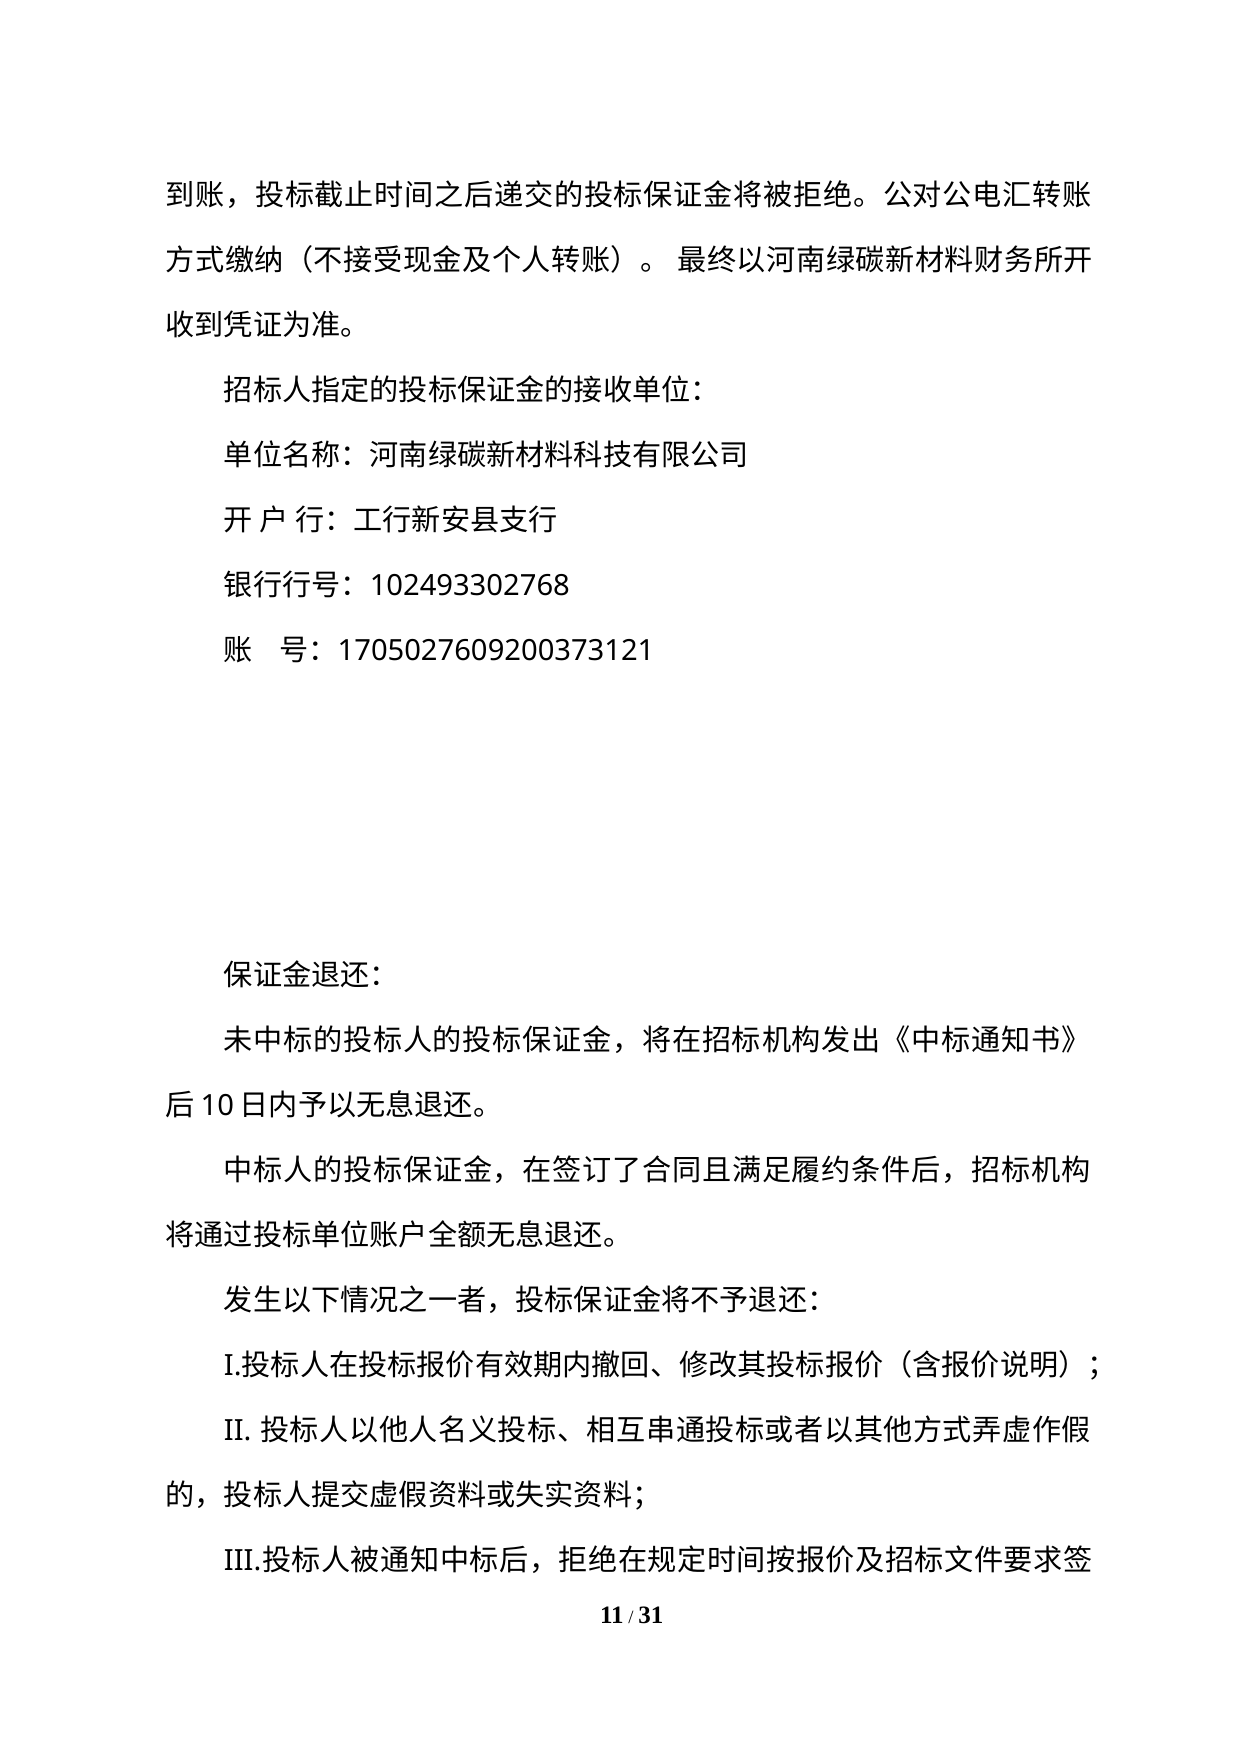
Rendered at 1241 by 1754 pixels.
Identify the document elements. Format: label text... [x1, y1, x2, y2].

text 开 户 行：工行新安县支行 [165, 485, 1093, 550]
text 单位名称：河南绿碳新材料科技有限公司 [165, 420, 1093, 485]
text 中标人的投标保证金，在签订了合同且满足履约条件后，招标机构将通过投标单位账户全额无息退还。 [165, 1135, 1093, 1265]
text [165, 160, 1093, 355]
text 未中标的投标人的投标保证金，将在招标机构发出《中标通知书》后10日内予以无息退还。 [165, 1005, 1093, 1135]
text 发生以下情况之一者，投标保证金将不予退还： [165, 1265, 1093, 1330]
text 银行行号：102493302768 [165, 550, 1093, 615]
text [165, 1525, 1093, 1590]
text 招标人指定的投标保证金的接收单位： [165, 355, 1093, 420]
text 保证金退还： [165, 940, 1093, 1005]
text II. 投标人以他人名义投标、相互串通投标或者以其他方式弄虚作假的，投标人提交虚假资料或失实资料； [165, 1395, 1093, 1525]
text 账 号：1705027609200373121 [165, 615, 1093, 680]
text I.投标人在投标报价有效期内撤回、修改其投标报价（含报价说明）； [165, 1330, 1093, 1395]
